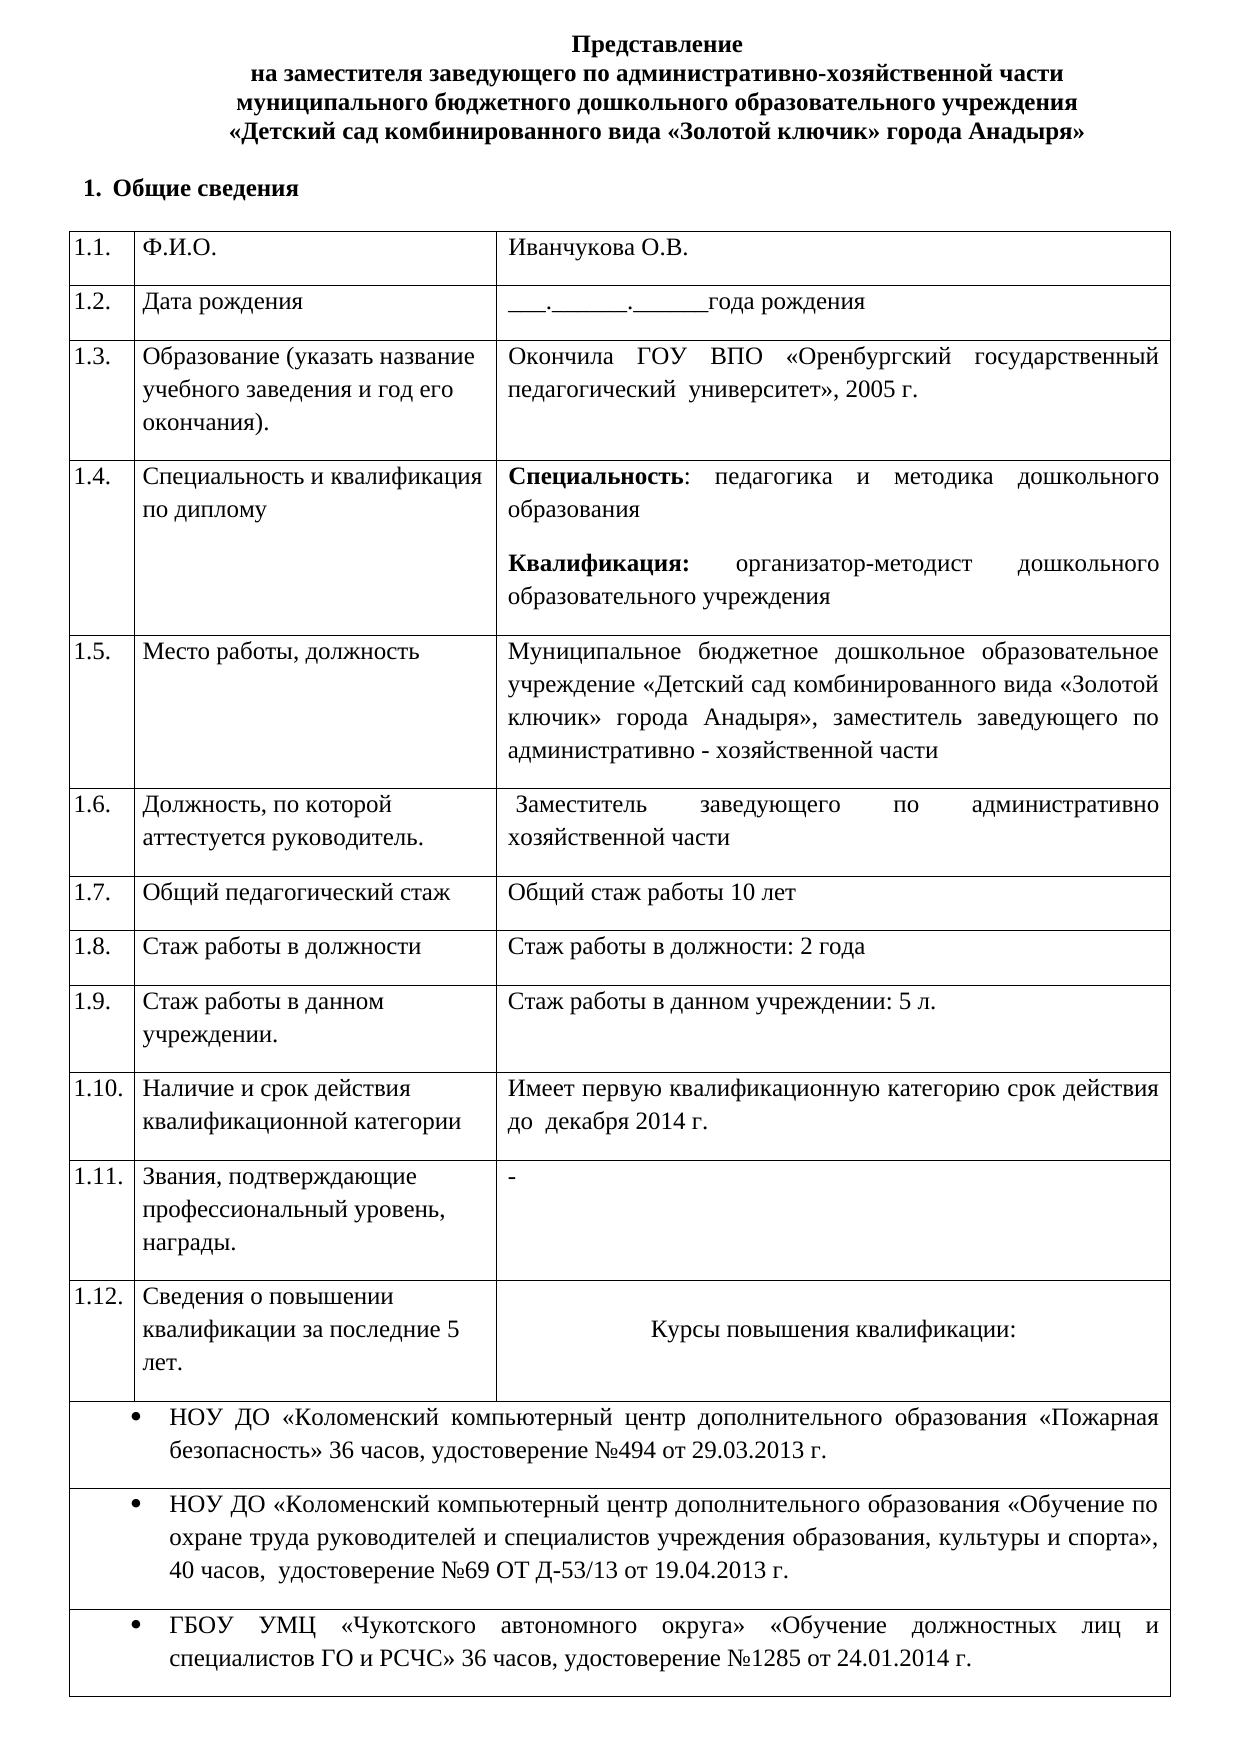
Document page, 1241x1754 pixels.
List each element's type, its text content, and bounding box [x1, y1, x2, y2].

table_header Ф.И.О. [135, 232, 496, 285]
table_cell Специальность: педагогика и методика дошкольного образования Квалификация: организатор-методист дошкольного образовательного учреждения [497, 461, 1170, 635]
table_cell 1.4. [70, 461, 134, 635]
text муниципального бюджетного дошкольного образовательного учреждения [112, 87, 1128, 116]
table_cell Стаж работы в должности: 2 года [497, 931, 1170, 985]
table_cell - [497, 1161, 1170, 1280]
table_header 1.1. [70, 232, 134, 285]
table_cell Общий стаж работы 10 лет [497, 877, 1170, 930]
table_cell Звания, подтверждающие профессиональный уровень, награды. [135, 1161, 496, 1280]
table_cell ГБОУ УМЦ «Чукотского автономного округа» «Обучение должностных лиц и специалистов ГО и РСЧС» 36 часов, удостоверение №1285 от 24.01.2014 г. [70, 1610, 1170, 1696]
list Общие сведения [83, 173, 1128, 202]
text на заместителя заведующего по административно-хозяйственной части [112, 58, 1128, 87]
table_cell Специальность и квалификация по диплому [135, 461, 496, 635]
table_cell 1.9. [70, 986, 134, 1072]
table_cell Стаж работы в данном учреждении: 5 л. [497, 986, 1170, 1072]
table_cell ___.______.______года рождения [497, 286, 1170, 340]
table_cell Должность, по которой аттестуется руководитель. [135, 789, 496, 876]
table_cell Муниципальное бюджетное дошкольное образовательное учреждение «Детский сад комбинированного вида «Золотой ключик» города Анадыря», заместитель заведующего по административно - хозяйственной части [497, 636, 1170, 788]
text «Детский сад комбинированного вида «Золотой ключик» города Анадыря» [112, 116, 1128, 144]
table_cell Место работы, должность [135, 636, 496, 788]
table_cell 1.11. [70, 1161, 134, 1280]
table_cell Курсы повышения квалификации: [497, 1281, 1170, 1401]
table_cell 1.7. [70, 877, 134, 930]
table_cell 1.10. [70, 1073, 134, 1160]
table_cell Общий педагогический стаж [135, 877, 496, 930]
table_cell Образование (указать название учебного заведения и год его окончания). [135, 341, 496, 460]
table_cell Имеет первую квалификационную категорию срок действия до декабря 2014 г. [497, 1073, 1170, 1160]
table_cell Дата рождения [135, 286, 496, 340]
table_cell Стаж работы в данном учреждении. [135, 986, 496, 1072]
table_cell Наличие и срок действия квалификационной категории [135, 1073, 496, 1160]
table_cell Сведения о повышении квалификации за последние 5 лет. [135, 1281, 496, 1401]
table_cell 1.5. [70, 636, 134, 788]
table_header Иванчукова О.В. [497, 232, 1170, 285]
table_cell 1.6. [70, 789, 134, 876]
table_cell НОУ ДО «Коломенский компьютерный центр дополнительного образования «Пожарная безопасность» 36 часов, удостоверение №494 от 29.03.2013 г. [70, 1402, 1170, 1488]
table_cell 1.2. [70, 286, 134, 340]
table_cell 1.8. [70, 931, 134, 985]
table_cell 1.3. [70, 341, 134, 460]
table_cell Окончила ГОУ ВПО «Оренбургский государственный педагогический университет», 2005 г. [497, 341, 1170, 460]
table_cell Стаж работы в должности [135, 931, 496, 985]
table_cell 1.12. [70, 1281, 134, 1401]
text Представление [112, 29, 1128, 58]
table_cell Заместитель заведующего по административно хозяйственной части [497, 789, 1170, 876]
table_cell НОУ ДО «Коломенский компьютерный центр дополнительного образования «Обучение по охране труда руководителей и специалистов учреждения образования, культуры и спорта», 40 часов, удостоверение №69 ОТ Д-53/13 от 19.04.2013 г. [70, 1489, 1170, 1609]
